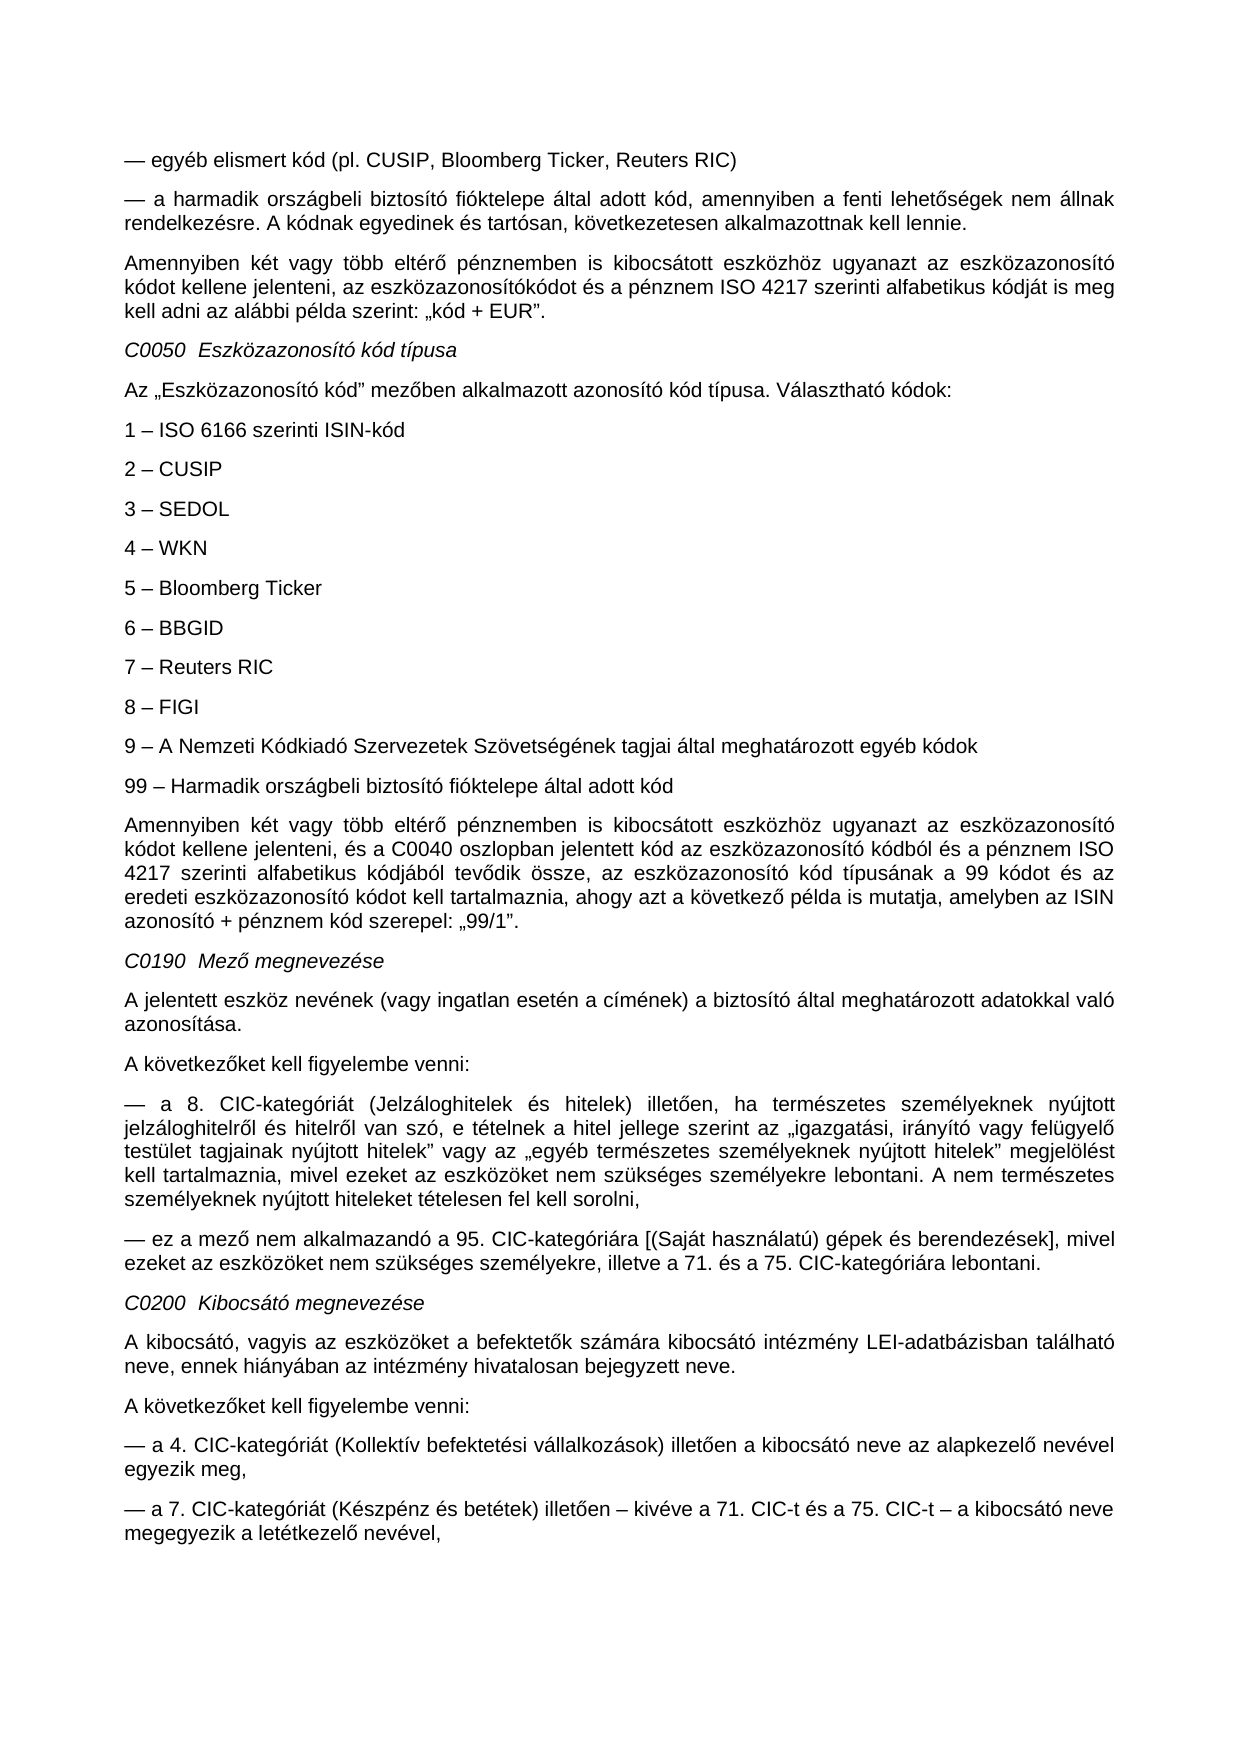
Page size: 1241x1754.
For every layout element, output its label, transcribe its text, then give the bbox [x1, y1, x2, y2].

text — a 7. CIC-kategóriát (Készpénz és betétek) illetően – kivéve a 71. CIC-t és a 75. CIC-t – a kibocsátó neve megegyezik a letétkezelő nevével, [124, 1497, 1116, 1544]
text 6 – BBGID [124, 615, 1116, 639]
text 8 – FIGI [124, 694, 1116, 718]
text A következőket kell figyelembe venni: [124, 1393, 1116, 1417]
text — a 8. CIC-kategóriát (Jelzáloghitelek és hitelek) illetően, ha természetes személyeknek nyújtott jelzáloghitelről és hitelről van szó, e tételnek a hitel jellege szerint az „igazgatási, irányító vagy felügyelő testület tagjainak nyújtott hitelek” vagy az „egyéb természetes személyeknek nyújtott hitelek” megjelölést kell tartalmaznia, mivel ezeket az eszközöket nem szükséges személyekre lebontani. A nem természetes személyeknek nyújtott hiteleket tételesen fel kell sorolni, [124, 1091, 1116, 1211]
text 5 – Bloomberg Ticker [124, 576, 1116, 600]
text 9 – A Nemzeti Kódkiadó Szervezetek Szövetségének tagjai által meghatározott egyéb kódok [124, 734, 1116, 758]
text 99 – Harmadik országbeli biztosító fióktelepe által adott kód [124, 774, 1116, 798]
text 4 – WKN [124, 536, 1116, 560]
text 3 – SEDOL [124, 497, 1116, 521]
text — ez a mező nem alkalmazandó a 95. CIC-kategóriára [(Saját használatú) gépek és berendezések], mivel ezeket az eszközöket nem szükséges személyekre, illetve a 71. és a 75. CIC-kategóriára lebontani. [124, 1227, 1116, 1275]
text 1 – ISO 6166 szerinti ISIN-kód [124, 417, 1116, 441]
text A kibocsátó, vagyis az eszközöket a befektetők számára kibocsátó intézmény LEI-adatbázisban található neve, ennek hiányában az intézmény hivatalosan bejegyzett neve. [124, 1330, 1116, 1378]
text — egyéb elismert kód (pl. CUSIP, Bloomberg Ticker, Reuters RIC) [124, 148, 1116, 172]
text Amennyiben két vagy több eltérő pénznemben is kibocsátott eszközhöz ugyanazt az eszközazonosító kódot kellene jelenteni, az eszközazonosítókódot és a pénznem ISO 4217 szerinti alfabetikus kódját is meg kell adni az alábbi példa szerint: „kód + EUR”. [124, 251, 1116, 323]
text C0050 Eszközazonosító kód típusa [124, 338, 1116, 362]
text A következőket kell figyelembe venni: [124, 1052, 1116, 1076]
text C0200 Kibocsátó megnevezése [124, 1290, 1116, 1314]
text — a 4. CIC-kategóriát (Kollektív befektetési vállalkozások) illetően a kibocsátó neve az alapkezelő nevével egyezik meg, [124, 1433, 1116, 1481]
text C0190 Mező megnevezése [124, 949, 1116, 973]
text — a harmadik országbeli biztosító fióktelepe által adott kód, amennyiben a fenti lehetőségek nem állnak rendelkezésre. A kódnak egyedinek és tartósan, következetesen alkalmazottnak kell lennie. [124, 187, 1116, 235]
text A jelentett eszköz nevének (vagy ingatlan esetén a címének) a biztosító által meghatározott adatokkal való azonosítása. [124, 988, 1116, 1036]
text 7 – Reuters RIC [124, 655, 1116, 679]
text Amennyiben két vagy több eltérő pénznemben is kibocsátott eszközhöz ugyanazt az eszközazonosító kódot kellene jelenteni, és a C0040 oszlopban jelentett kód az eszközazonosító kódból és a pénznem ISO 4217 szerinti alfabetikus kódjából tevődik össze, az eszközazonosító kód típusának a 99 kódot és az eredeti eszközazonosító kódot kell tartalmaznia, ahogy azt a következő példa is mutatja, amelyben az ISIN azonosító + pénznem kód szerepel: „99/1”. [124, 813, 1116, 933]
text Az „Eszközazonosító kód” mezőben alkalmazott azonosító kód típusa. Választható kódok: [124, 378, 1116, 402]
text 2 – CUSIP [124, 457, 1116, 481]
